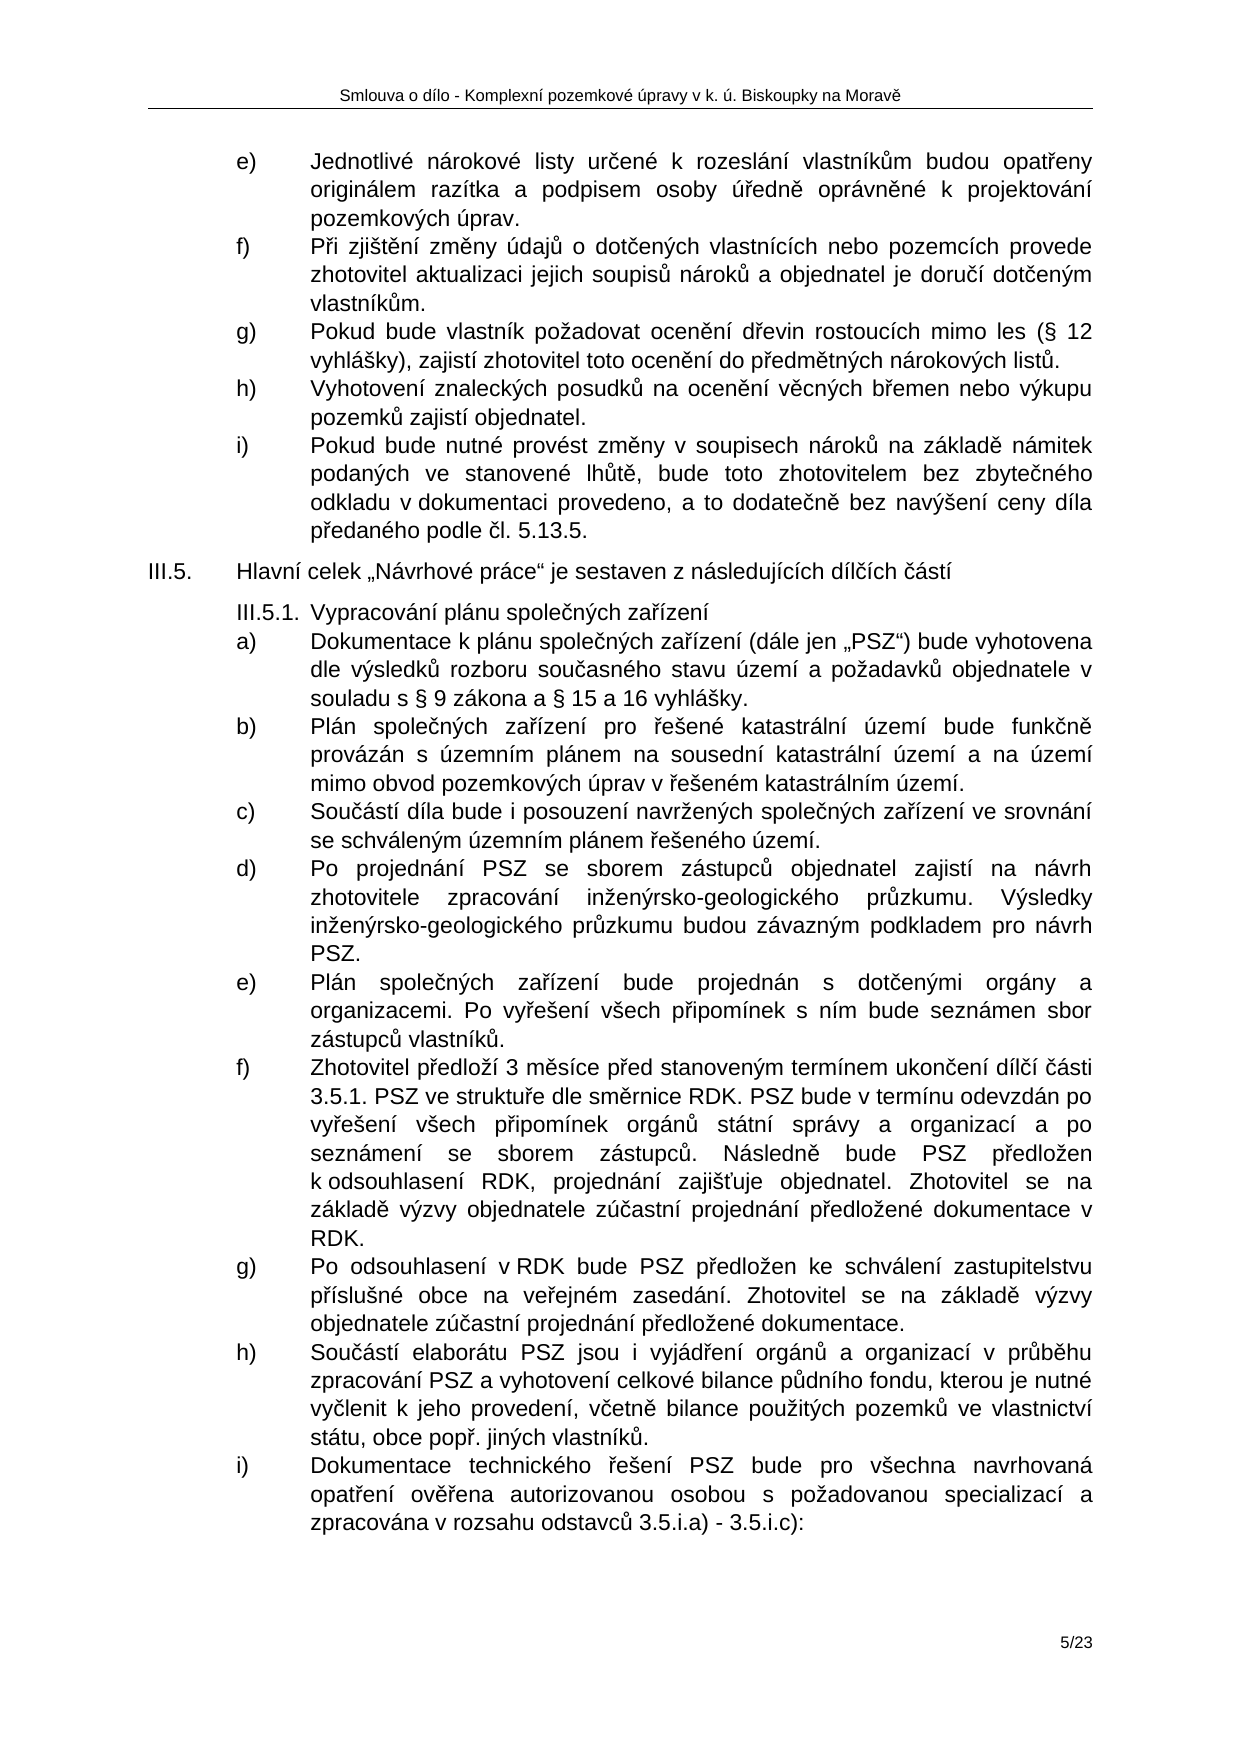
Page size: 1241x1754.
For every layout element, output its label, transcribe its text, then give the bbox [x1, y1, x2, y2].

text Plán společných zařízení bude projednán s dotčenými orgány a organizacemi. Po vyřešení všech připomínek s ním bude seznámen sbor zástupců vlastníků. [236, 969, 1093, 1052]
text Při zjištění změny údajů o dotčených vlastnících nebo pozemcích provede zhotovitel aktualizaci jejich soupisů nároků a objednatel je doručí dotčeným vlastníkům. [236, 233, 1093, 316]
text Vyhotovení znaleckých posudků na ocenění věcných břemen nebo výkupu pozemků zajistí objednatel. [236, 375, 1093, 430]
text Dokumentace technického řešení PSZ bude pro všechna navrhovaná opatření ověřena autorizovanou osobou s požadovanou specializací a zpracována v rozsahu odstavců 3.5.i.a) - 3.5.i.c): [236, 1452, 1093, 1536]
text Po odsouhlasení v RDK bude PSZ předložen ke schválení zastupitelstvu příslušné obce na veřejném zasedání. Zhotovitel se na základě výzvy objednatele zúčastní projednání předložené dokumentace. [236, 1253, 1093, 1336]
text Součástí díla bude i posouzení navržených společných zařízení ve srovnání se schváleným územním plánem řešeného území. [236, 798, 1093, 853]
text Dokumentace k plánu společných zařízení (dále jen „PSZ“) bude vyhotovena dle výsledků rozboru současného stavu území a požadavků objednatele v souladu s § 9 zákona a § 15 a 16 vyhlášky. [236, 628, 1093, 711]
text Pokud bude nutné provést změny v soupisech nároků na základě námitek podaných ve stanovené lhůtě, bude toto zhotovitelem bez zbytečného odkladu v dokumentaci provedeno, a to dodatečně bez navýšení ceny díla předaného podle čl. 5.13.5. [236, 432, 1093, 544]
text Jednotlivé nárokové listy určené k rozeslání vlastníkům budou opatřeny originálem razítka a podpisem osoby úředně oprávněné k projektování pozemkových úprav. [236, 148, 1093, 231]
text Plán společných zařízení pro řešené katastrální území bude funkčně provázán s územním plánem na sousední katastrální území a na území mimo obvod pozemkových úprav v řešeném katastrálním území. [236, 713, 1093, 796]
text Vypracování plánu společných zařízení [236, 599, 1093, 626]
text Zhotovitel předloží 3 měsíce před stanoveným termínem ukončení dílčí části 3.5.1. PSZ ve struktuře dle směrnice RDK. PSZ bude v termínu odevzdán po vyřešení všech připomínek orgánů státní správy a organizací a po seznámení se sborem zástupců. Následně bude PSZ předložen k odsouhlasení RDK, projednání zajišťuje objednatel. Zhotovitel se na základě výzvy objednatele zúčastní projednání předložené dokumentace v RDK. [236, 1054, 1093, 1251]
text Součástí elaborátu PSZ jsou i vyjádření orgánů a organizací v průběhu zpracování PSZ a vyhotovení celkové bilance půdního fondu, kterou je nutné vyčlenit k jeho provedení, včetně bilance použitých pozemků ve vlastnictví státu, obce popř. jiných vlastníků. [236, 1338, 1093, 1450]
list Hlavní celek „Návrhové práce“ je sestaven z následujících dílčích částí [148, 558, 1093, 584]
text Pokud bude vlastník požadovat ocenění dřevin rostoucích mimo les (§ 12 vyhlášky), zajistí zhotovitel toto ocenění do předmětných nárokových listů. [236, 318, 1093, 373]
text Po projednání PSZ se sborem zástupců objednatel zajistí na návrh zhotovitele zpracování inženýrsko-geologického průzkumu. Výsledky inženýrsko-geologického průzkumu budou závazným podkladem pro návrh PSZ. [236, 855, 1093, 967]
